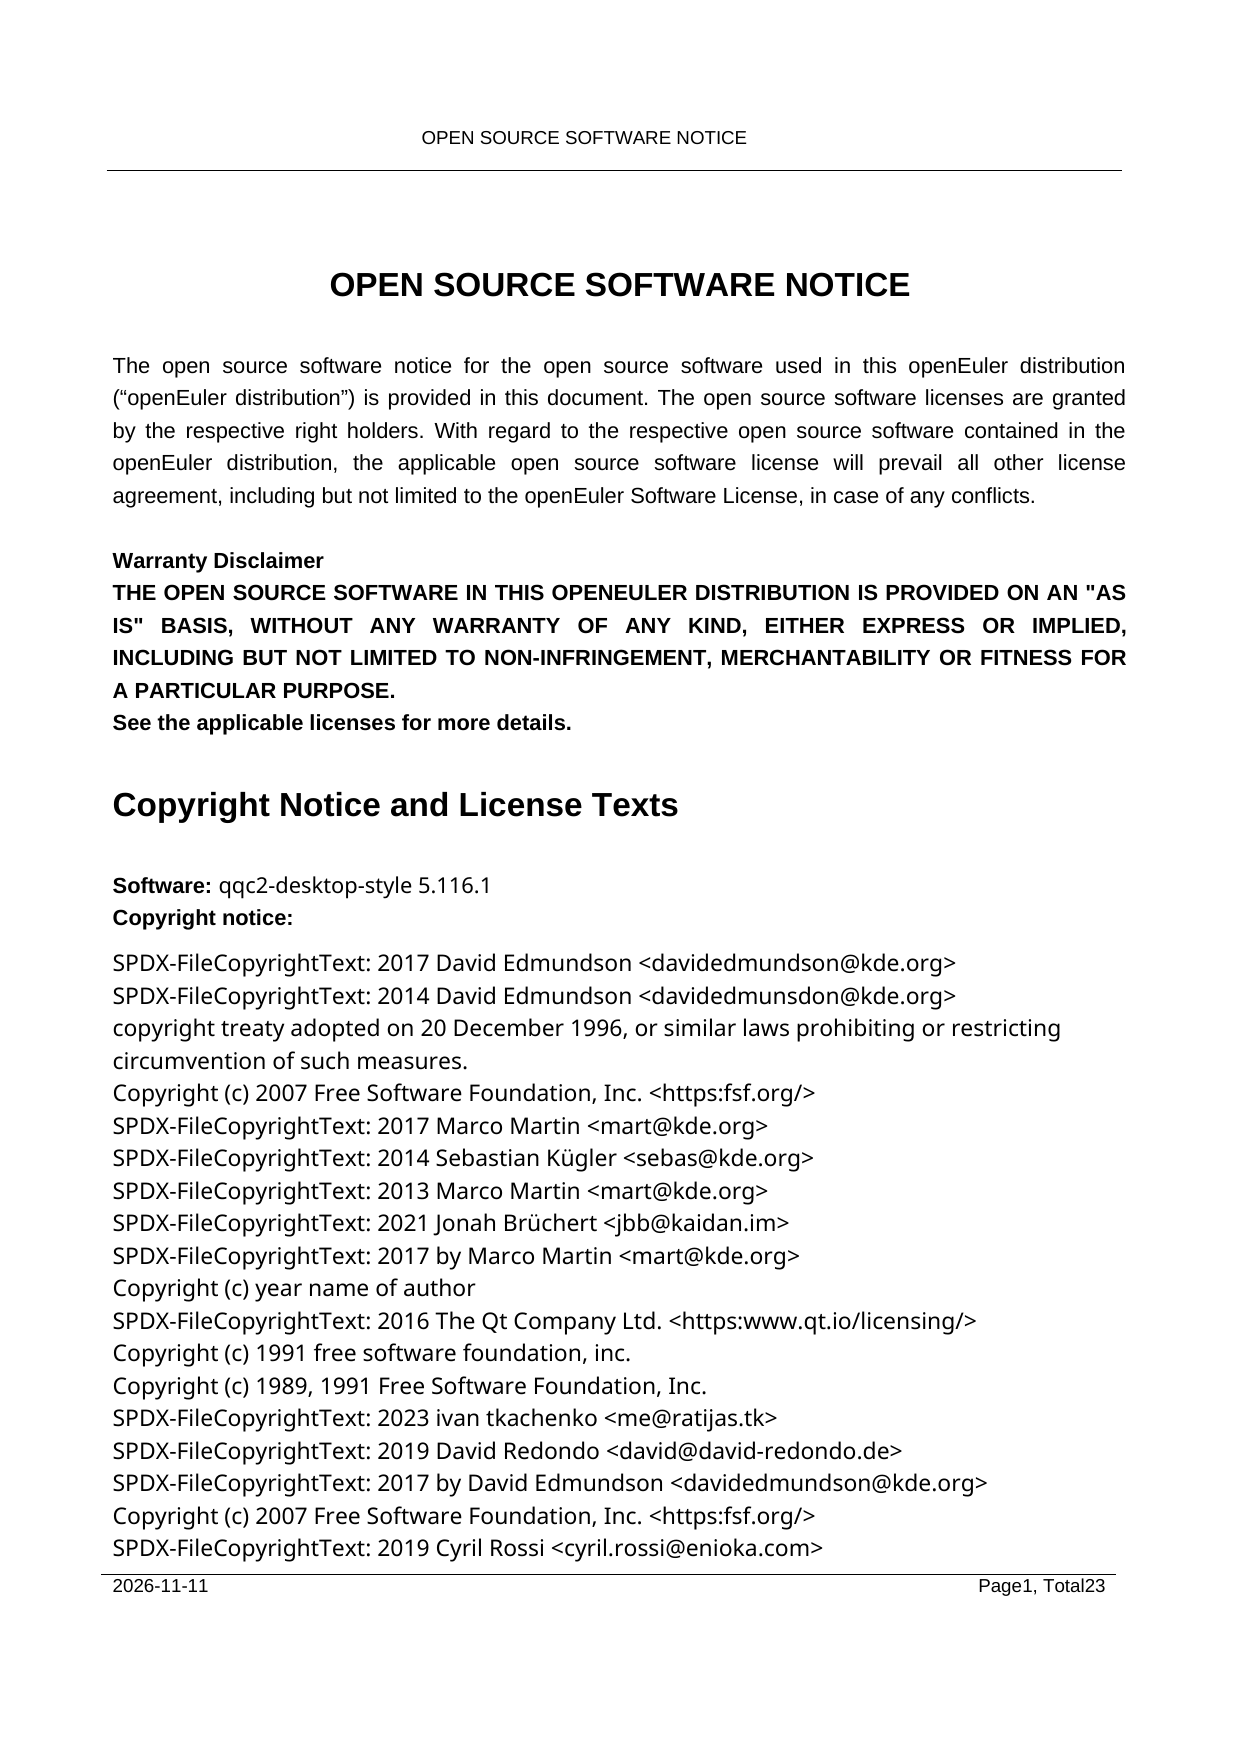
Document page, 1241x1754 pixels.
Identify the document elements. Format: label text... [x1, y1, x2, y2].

text OPEN SOURCE SOFTWARE NOTICE [112, 251, 1128, 316]
title Software: qqc2-desktop-style 5.116.1 [112, 869, 1128, 901]
text Copyright notice: [112, 901, 1128, 934]
text THE OPEN SOURCE SOFTWARE IN THIS OPENEULER DISTRIBUTION IS PROVIDED ON AN "AS IS" BASIS, WITHOUT ANY WARRANTY OF ANY KIND, EITHER EXPRESS OR IMPLIED, INCLUDING BUT NOT LIMITED TO NON-INFRINGEMENT, MERCHANTABILITY OR FITNESS FOR A PARTICULAR PURPOSE. See the applicable licenses for more details. [112, 576, 1128, 739]
text Warranty Disclaimer [112, 544, 1128, 576]
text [112, 947, 1128, 1564]
text The open source software notice for the open source software used in this openEuler distribution (“openEuler distribution”) is provided in this document. The open source software licenses are granted by the respective right holders. With regard to the respective open source software contained in the openEuler distribution, the applicable open source software license will prevail all other license agreement, including but not limited to the openEuler Software License, in case of any conflicts. [112, 349, 1128, 511]
text Copyright Notice and License Texts [112, 771, 1128, 836]
